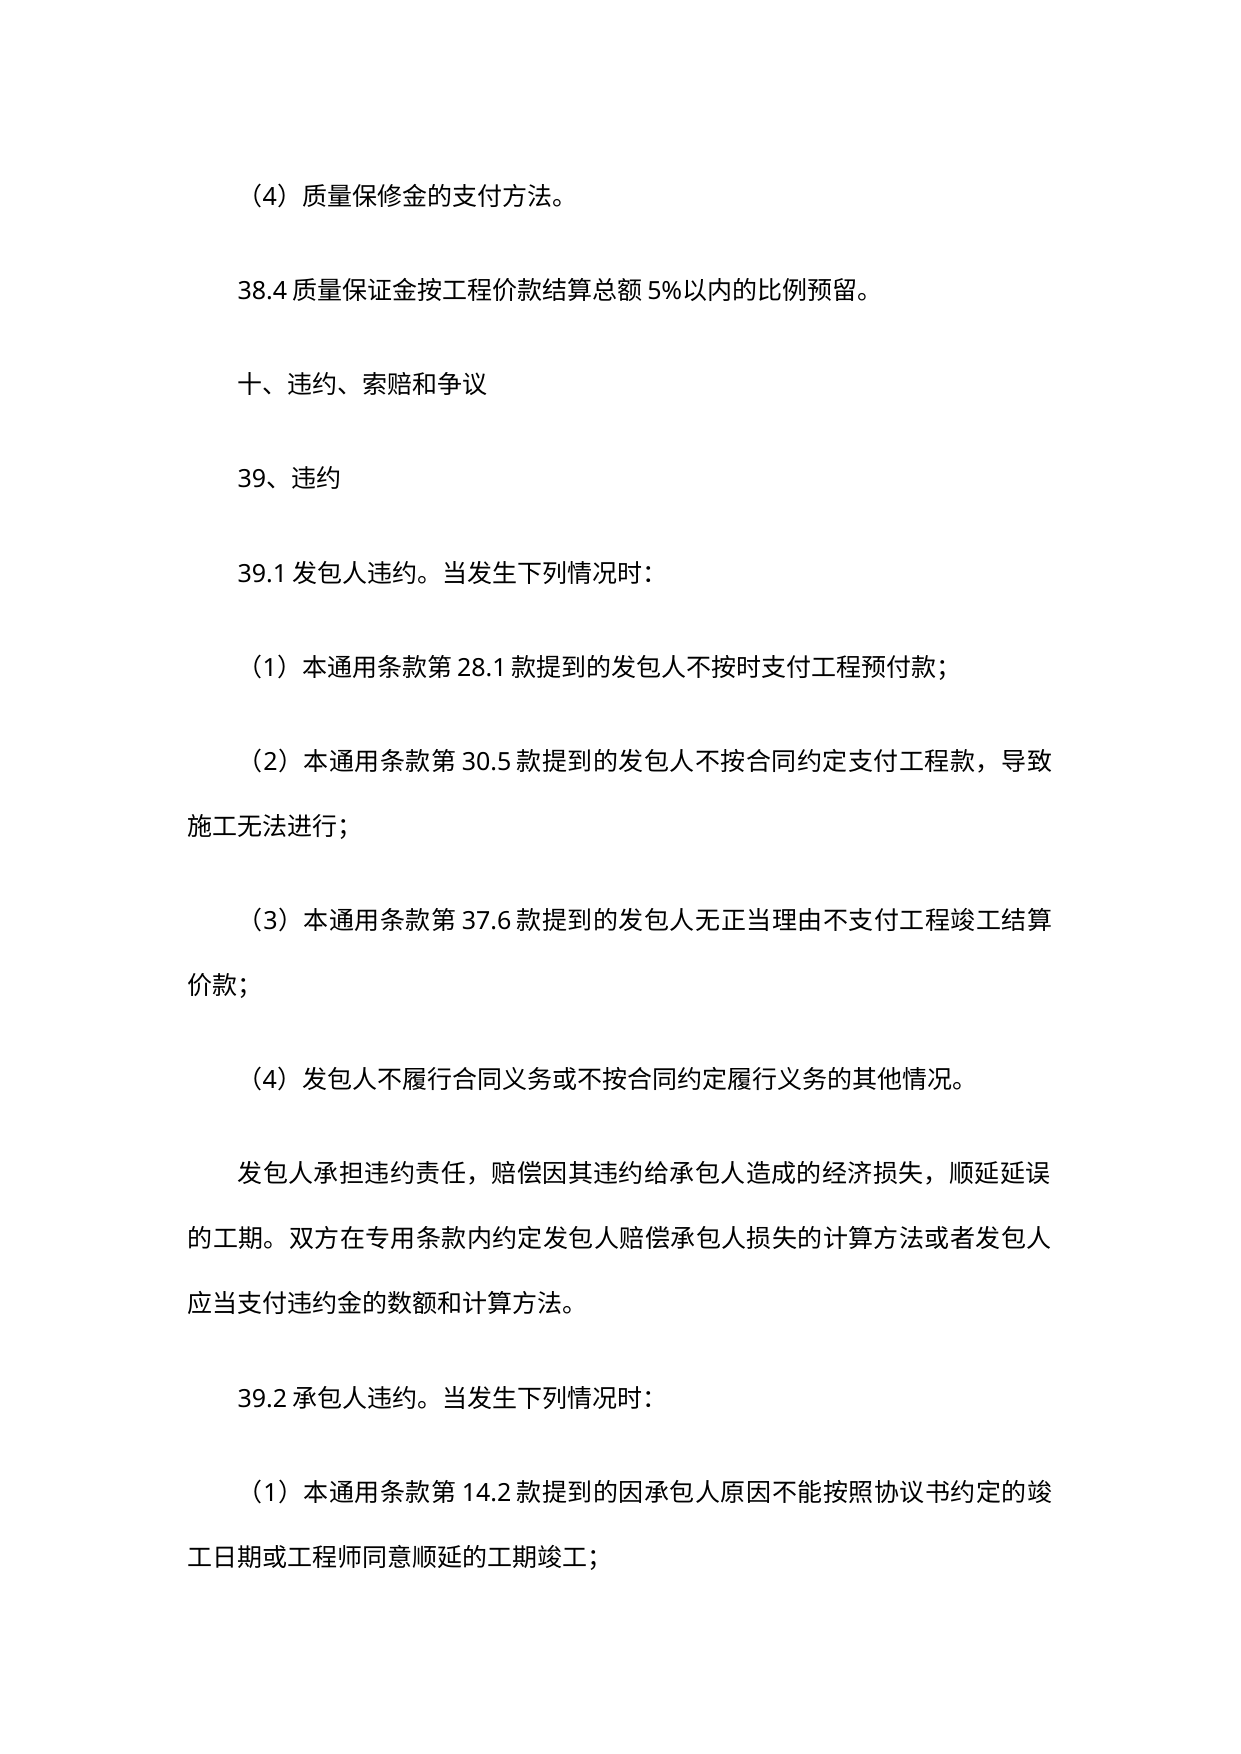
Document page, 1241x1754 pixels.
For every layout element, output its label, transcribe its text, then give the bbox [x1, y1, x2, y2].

text （4）质量保修金的支付方法。 [187, 162, 1053, 227]
text 38.4质量保证金按工程价款结算总额5%以内的比例预留。 [187, 256, 1053, 321]
text （1）本通用条款第28.1款提到的发包人不按时支付工程预付款； [187, 633, 1053, 698]
text 发包人承担违约责任，赔偿因其违约给承包人造成的经济损失，顺延延误的工期。双方在专用条款内约定发包人赔偿承包人损失的计算方法或者发包人应当支付违约金的数额和计算方法。 [187, 1139, 1053, 1334]
text （4）发包人不履行合同义务或不按合同约定履行义务的其他情况。 [187, 1045, 1053, 1110]
text （3）本通用条款第37.6款提到的发包人无正当理由不支付工程竣工结算价款； [187, 886, 1053, 1016]
text 39.1发包人违约。当发生下列情况时： [187, 539, 1053, 604]
text 十、违约、索赔和争议 [187, 350, 1053, 415]
text （1）本通用条款第14.2款提到的因承包人原因不能按照协议书约定的竣工日期或工程师同意顺延的工期竣工； [187, 1458, 1053, 1588]
text （2）本通用条款第30.5款提到的发包人不按合同约定支付工程款，导致施工无法进行； [187, 727, 1053, 857]
text 39.2承包人违约。当发生下列情况时： [187, 1364, 1053, 1429]
text 39、违约 [187, 444, 1053, 509]
